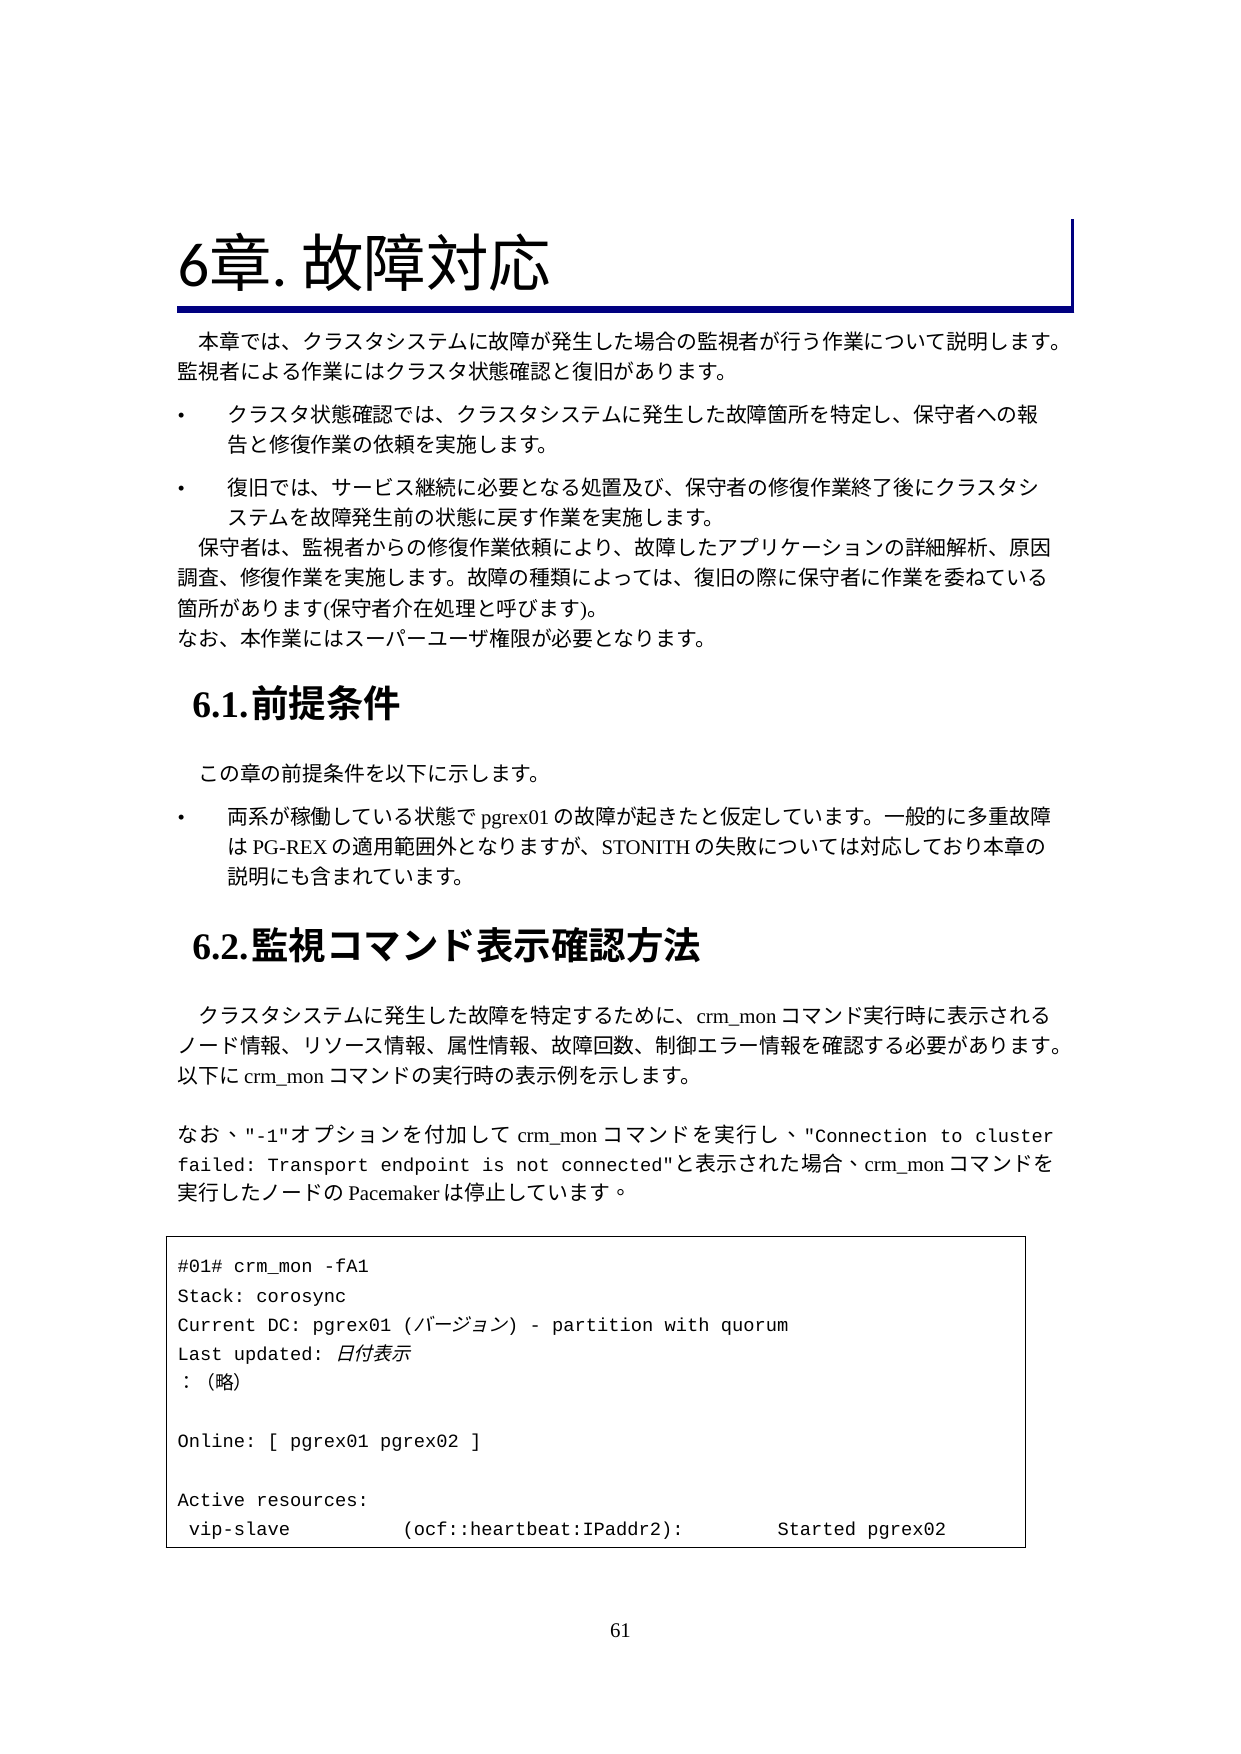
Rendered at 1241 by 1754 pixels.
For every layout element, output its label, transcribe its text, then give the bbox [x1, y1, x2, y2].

subtitle 前提条件 [192, 677, 1063, 728]
subtitle 故障対応 [177, 219, 1071, 306]
text なお、本作業にはスーパーユーザ権限が必要となります。 [177, 622, 1054, 652]
text 保守者は、監視者からの修復作業依頼により、故障したアプリケーションの詳細解析、原因調査、修復作業を実施します。故障の種類によっては、復旧の際に保守者に作業を委ねている箇所があります(保守者介在処理と呼びます)。 [177, 531, 1054, 622]
list 両系が稼働している状態でpgrex01の故障が起きたと仮定しています。一般的に多重故障はPG-REXの適用範囲外となりますが、STONITHの失敗については対応しており本章の説明にも含まれています。 [177, 800, 1054, 891]
text この章の前提条件を以下に示します。 [177, 757, 1054, 788]
list クラスタ状態確認では、クラスタシステムに発生した故障箇所を特定し、保守者への報告と修復作業の依頼を実施します。 [177, 398, 1054, 458]
text 以下にcrm_monコマンドの実行時の表示例を示します。 [177, 1060, 1054, 1090]
text クラスタシステムに発生した故障を特定するために、crm_monコマンド実行時に表示されるノード情報、リソース情報、属性情報、故障回数、制御エラー情報を確認する必要があります。 [177, 999, 1054, 1060]
text なお、"-1"オプションを付加してcrm_monコマンドを実行し、"Connection to cluster failed: Transport endpoint is not connected"と表示された場合、crm_monコマンドを実行したノードのPacemakerは停止しています。 [177, 1119, 1054, 1207]
text 監視者による作業にはクラスタ状態確認と復旧があります。 [177, 355, 1054, 386]
subtitle 監視コマンド表示確認方法 [192, 916, 1063, 970]
text 本章では、クラスタシステムに故障が発生した場合の監視者が行う作業について説明します。 [177, 325, 1054, 355]
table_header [167, 1237, 1025, 1547]
list 復旧では、サービス継続に必要となる処置及び、保守者の修復作業終了後にクラスタシステムを故障発生前の状態に戻す作業を実施します。 [177, 471, 1054, 531]
